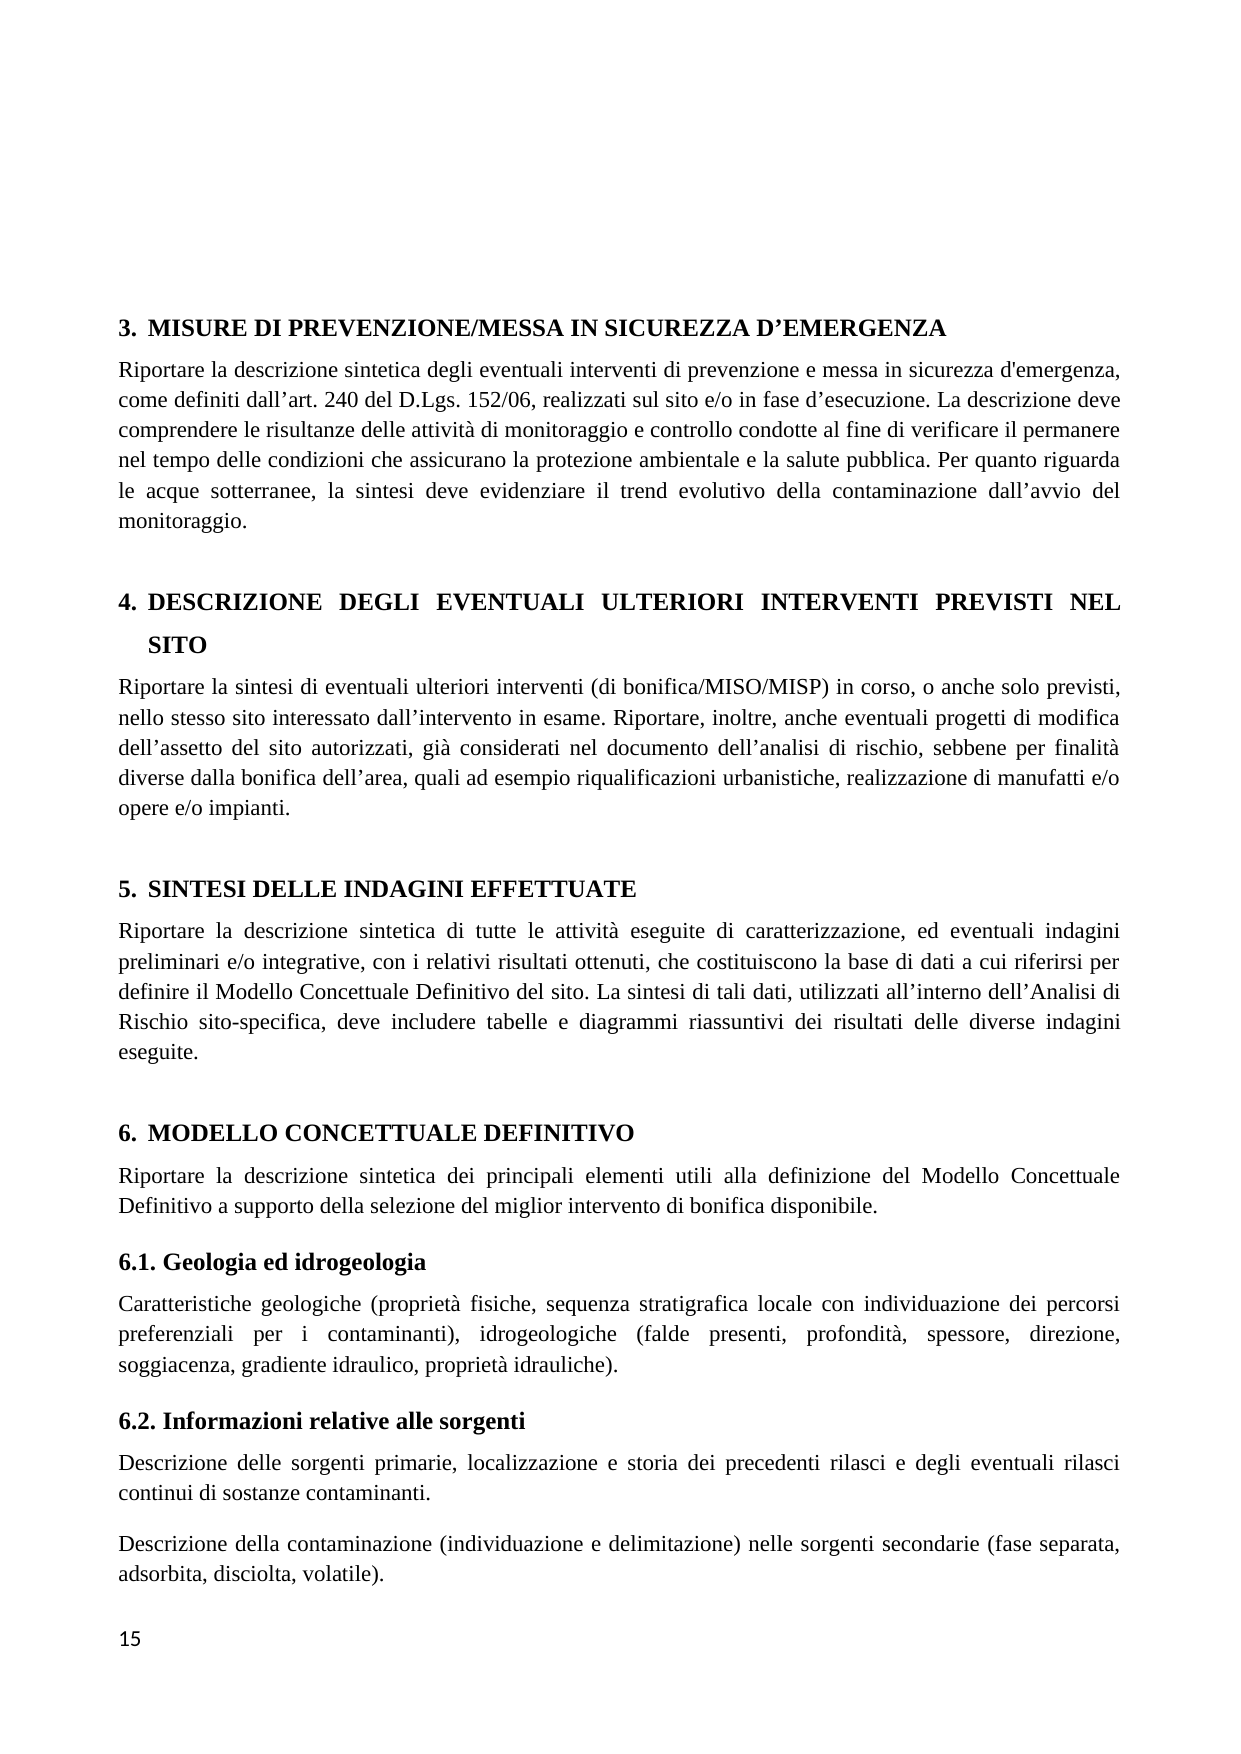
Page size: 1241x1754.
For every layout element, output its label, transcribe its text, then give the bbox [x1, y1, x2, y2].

text Riportare la descrizione sintetica di tutte le attività eseguite di caratterizzazione, ed eventuali indagini preliminari e/o integrative, con i relativi risultati ottenuti, che costituiscono la base di dati a cui riferirsi per definire il Modello Concettuale Definitivo del sito. La sintesi di tali dati, utilizzati all’interno dell’Analisi di Rischio sito-specifica, deve includere tabelle e diagrammi riassuntivi dei risultati delle diverse indagini eseguite. [118, 917, 1122, 1065]
subtitle Geologia ed idrogeologia [118, 1247, 1122, 1276]
text Descrizione delle sorgenti primarie, localizzazione e storia dei precedenti rilasci e degli eventuali rilasci continui di sostanze contaminanti. [118, 1449, 1122, 1506]
subtitle Informazioni relative alle sorgenti [118, 1406, 1122, 1434]
subtitle Descrizione degli eventuali ulteriori interventi Previsti nel sito [118, 587, 1122, 659]
text Descrizione della contaminazione (individuazione e delimitazione) nelle sorgenti secondarie (fase separata, adsorbita, disciolta, volatile). [118, 1530, 1122, 1587]
text Riportare la sintesi di eventuali ulteriori interventi (di bonifica/MISO/MISP) in corso, o anche solo previsti, nello stesso sito interessato dall’intervento in esame. Riportare, inoltre, anche eventuali progetti di modifica dell’assetto del sito autorizzati, già considerati nel documento dell’analisi di rischio, sebbene per finalità diverse dalla bonifica dell’area, quali ad esempio riqualificazioni urbanistiche, realizzazione di manufatti e/o opere e/o impianti. [118, 673, 1122, 821]
text Riportare la descrizione sintetica degli eventuali interventi di prevenzione e messa in sicurezza d'emergenza, come definiti dall’art. 240 del D.Lgs. 152/06, realizzati sul sito e/o in fase d’esecuzione. La descrizione deve comprendere le risultanze delle attività di monitoraggio e controllo condotte al fine di verificare il permanere nel tempo delle condizioni che assicurano la protezione ambientale e la salute pubblica. Per quanto riguarda le acque sotterranee, la sintesi deve evidenziare il trend evolutivo della contaminazione dall’avvio del monitoraggio. [118, 356, 1122, 533]
subtitle Sintesi delle indagini effettuate [118, 874, 1122, 903]
text Caratteristiche geologiche (proprietà fisiche, sequenza stratigrafica locale con individuazione dei percorsi preferenziali per i contaminanti), idrogeologiche (falde presenti, profondità, spessore, direzione, soggiacenza, gradiente idraulico, proprietà idrauliche). [118, 1290, 1122, 1377]
subtitle Modello concettuale definitivo [118, 1118, 1122, 1147]
text Riportare la descrizione sintetica dei principali elementi utili alla definizione del Modello Concettuale Definitivo a supporto della selezione del miglior intervento di bonifica disponibile. [118, 1162, 1122, 1218]
subtitle Misure di prevenzione/messa in sicurezza d’emergenza [118, 313, 1122, 341]
